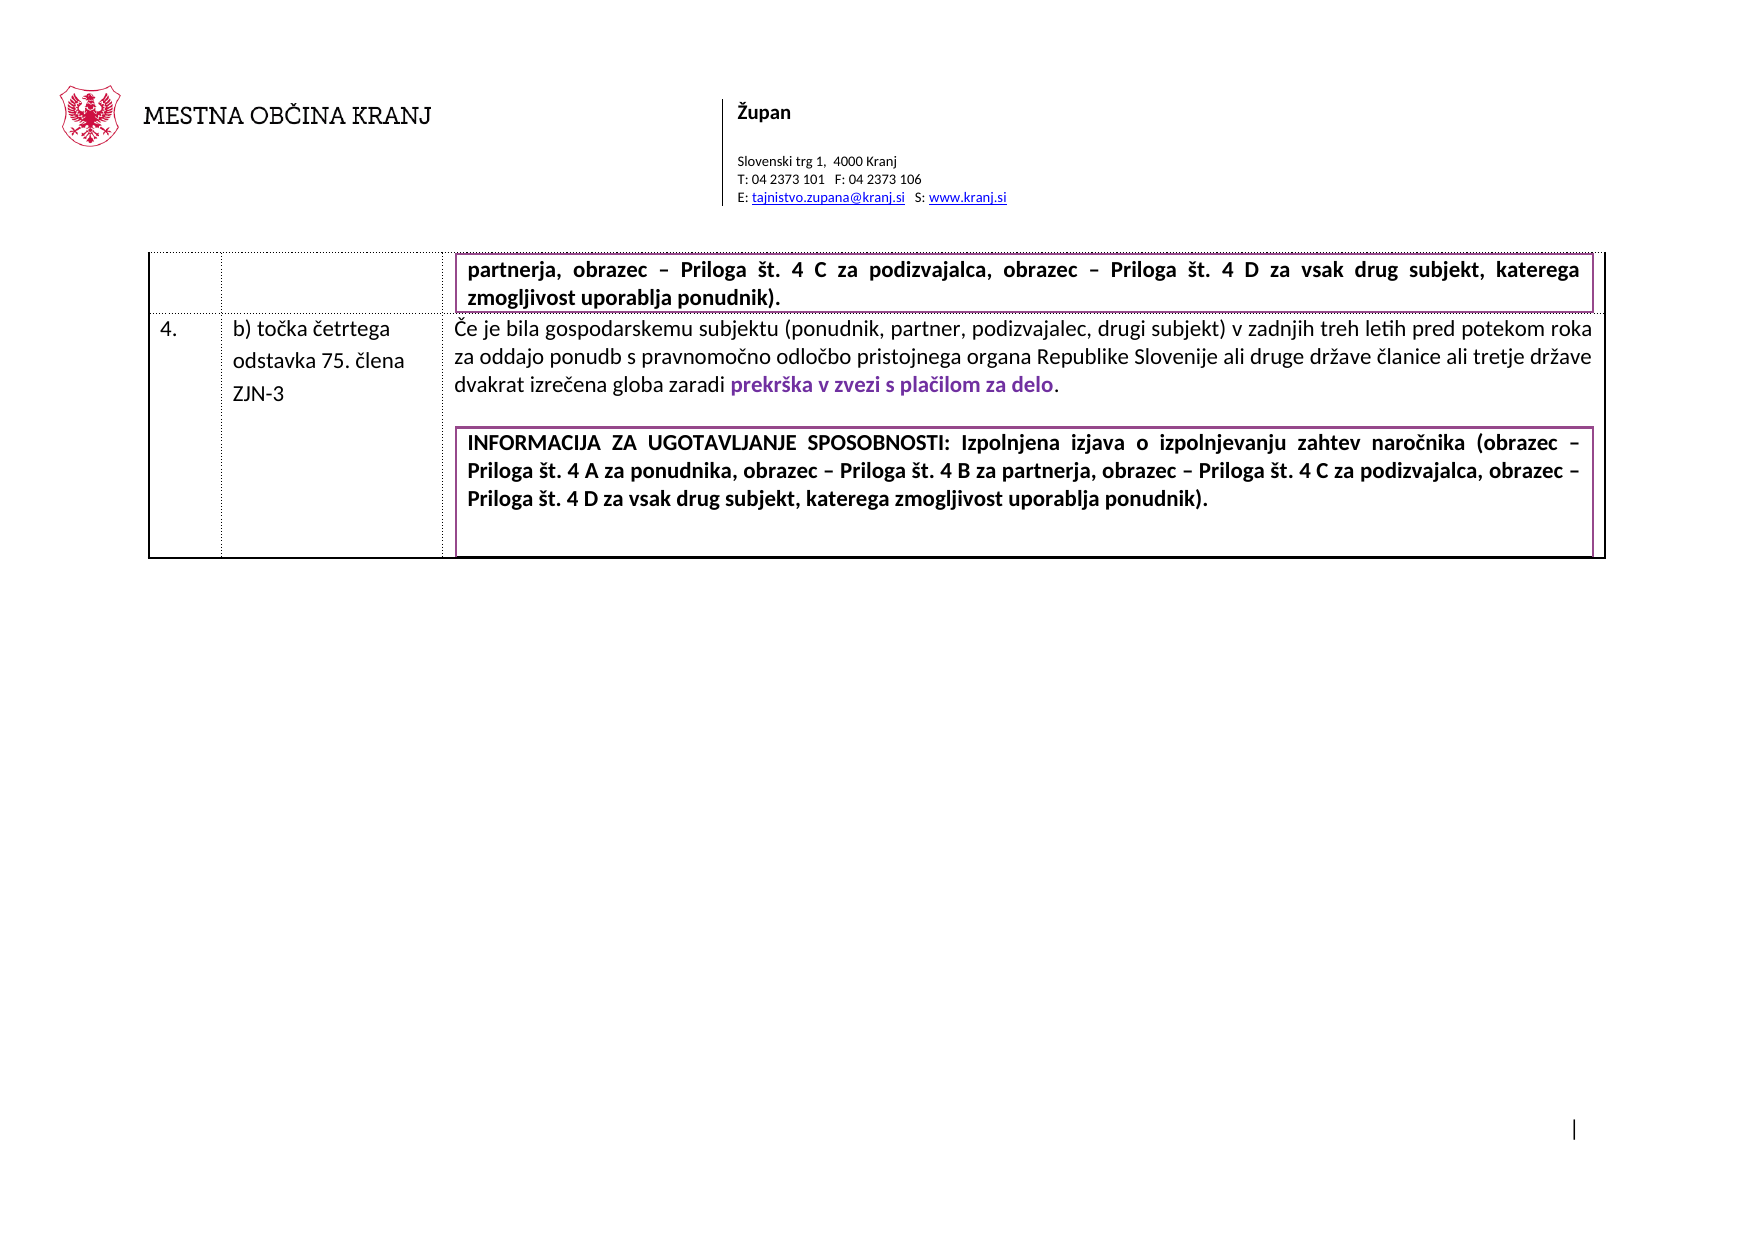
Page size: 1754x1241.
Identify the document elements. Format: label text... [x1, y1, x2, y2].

table_cell 3. [150, 252, 221, 313]
table_cell Če je bila gospodarskemu subjektu (ponudnik, partner, podizvajalec, drugi subjekt) v zadnjih treh letih pred potekom roka za oddajo ponudb s pravnomočno odločbo pristojnega organa Republike Slovenije ali druge države članice ali tretje države dvakrat izrečena globa zaradi prekrška v zvezi s plačilom za delo. [443, 313, 1604, 557]
table_cell b) točka četrtega odstavka 75. člena ZJN-3 [221, 313, 443, 557]
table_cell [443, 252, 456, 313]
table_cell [221, 252, 443, 313]
table_cell 4. [150, 313, 221, 557]
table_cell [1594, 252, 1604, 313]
